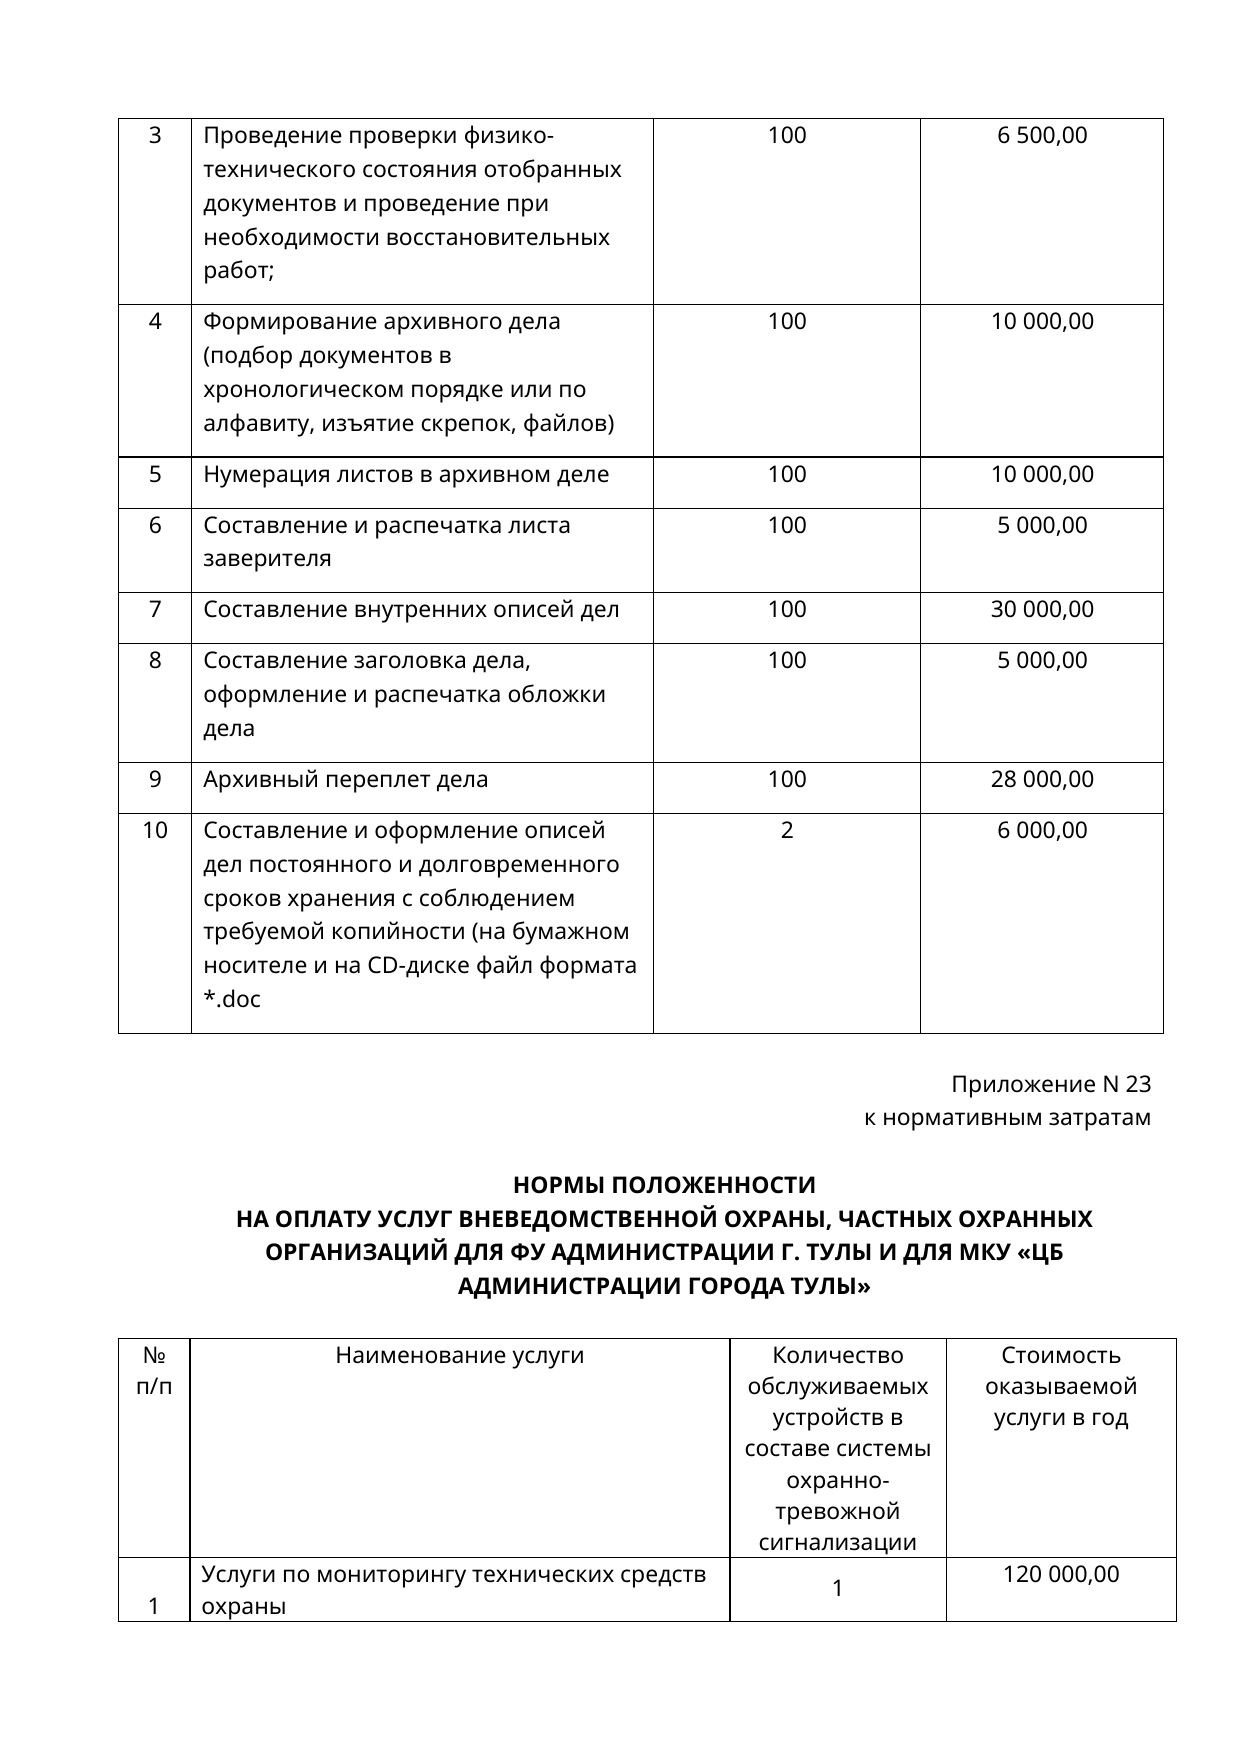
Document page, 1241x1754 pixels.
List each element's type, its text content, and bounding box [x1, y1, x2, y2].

table_cell 10 000,00 [921, 458, 1163, 507]
table_cell 6 500,00 [921, 119, 1163, 304]
table_cell 120 000,00 [947, 1558, 1176, 1621]
table_cell 7 [119, 593, 191, 643]
table_cell Составление внутренних описей дел [192, 593, 653, 643]
table_header № п/п [119, 1339, 189, 1557]
table_header Наименование услуги [191, 1339, 729, 1557]
table_cell Услуги по мониторингу технических средств охраны [191, 1558, 729, 1621]
table_cell Нумерация листов в архивном деле [192, 458, 653, 507]
text к нормативным затратам [177, 1101, 1152, 1132]
table_cell 100 [654, 644, 920, 762]
table_cell 100 [654, 458, 920, 507]
table_cell 28 000,00 [921, 763, 1163, 813]
table_cell 2 [654, 814, 920, 1033]
table_cell Проведение проверки физико-технического состояния отобранных документов и проведение при необходимости восстановительных работ; [192, 119, 653, 304]
table_cell 3 [119, 119, 191, 304]
table_cell 8 [119, 644, 191, 762]
table_cell 100 [654, 763, 920, 813]
table_cell 30 000,00 [921, 593, 1163, 643]
table_cell 6 000,00 [921, 814, 1163, 1033]
table_cell 6 [119, 509, 191, 592]
table_cell 4 [119, 305, 191, 456]
table_cell 10 [119, 814, 191, 1033]
table_header Стоимость оказываемой услуги в год [947, 1339, 1176, 1557]
table_cell Составление и оформление описей дел постоянного и долговременного сроков хранения с соблюдением требуемой копийности (на бумажном носителе и на CD-диске файл формата *.doc [192, 814, 653, 1033]
table_cell 5 [119, 458, 191, 507]
table_cell 5 000,00 [921, 644, 1163, 762]
table_cell 100 [654, 305, 920, 456]
table_cell 1 [119, 1558, 189, 1621]
table_cell 9 [119, 763, 191, 813]
table_cell 10 000,00 [921, 305, 1163, 456]
table_cell 100 [654, 119, 920, 304]
text Приложение N 23 [177, 1067, 1152, 1099]
table_cell 100 [654, 593, 920, 643]
table_cell Составление заголовка дела, оформление и распечатка обложки дела [192, 644, 653, 762]
table_cell Формирование архивного дела (подбор документов в хронологическом порядке или по алфавиту, изъятие скрепок, файлов) [192, 305, 653, 456]
table_cell 1 [731, 1558, 946, 1621]
table_cell 5 000,00 [921, 509, 1163, 592]
table_header Количество обслуживаемых устройств в составе системы охранно-тревожной сигнализации [731, 1339, 946, 1557]
table_cell Составление и распечатка листа заверителя [192, 509, 653, 592]
table_cell Архивный переплет дела [192, 763, 653, 813]
table_cell 100 [654, 509, 920, 592]
text НА ОПЛАТУ УСЛУГ ВНЕВЕДОМСТВЕННОЙ ОХРАНЫ, ЧАСТНЫХ ОХРАННЫХ ОРГАНИЗАЦИЙ ДЛЯ ФУ АДМИНИСТРАЦИИ Г. ТУЛЫ И ДЛЯ МКУ «ЦБ АДМИНИСТРАЦИИ ГОРОДА ТУЛЫ» [177, 1202, 1152, 1301]
text НОРМЫ ПОЛОЖЕННОСТИ [177, 1169, 1152, 1200]
